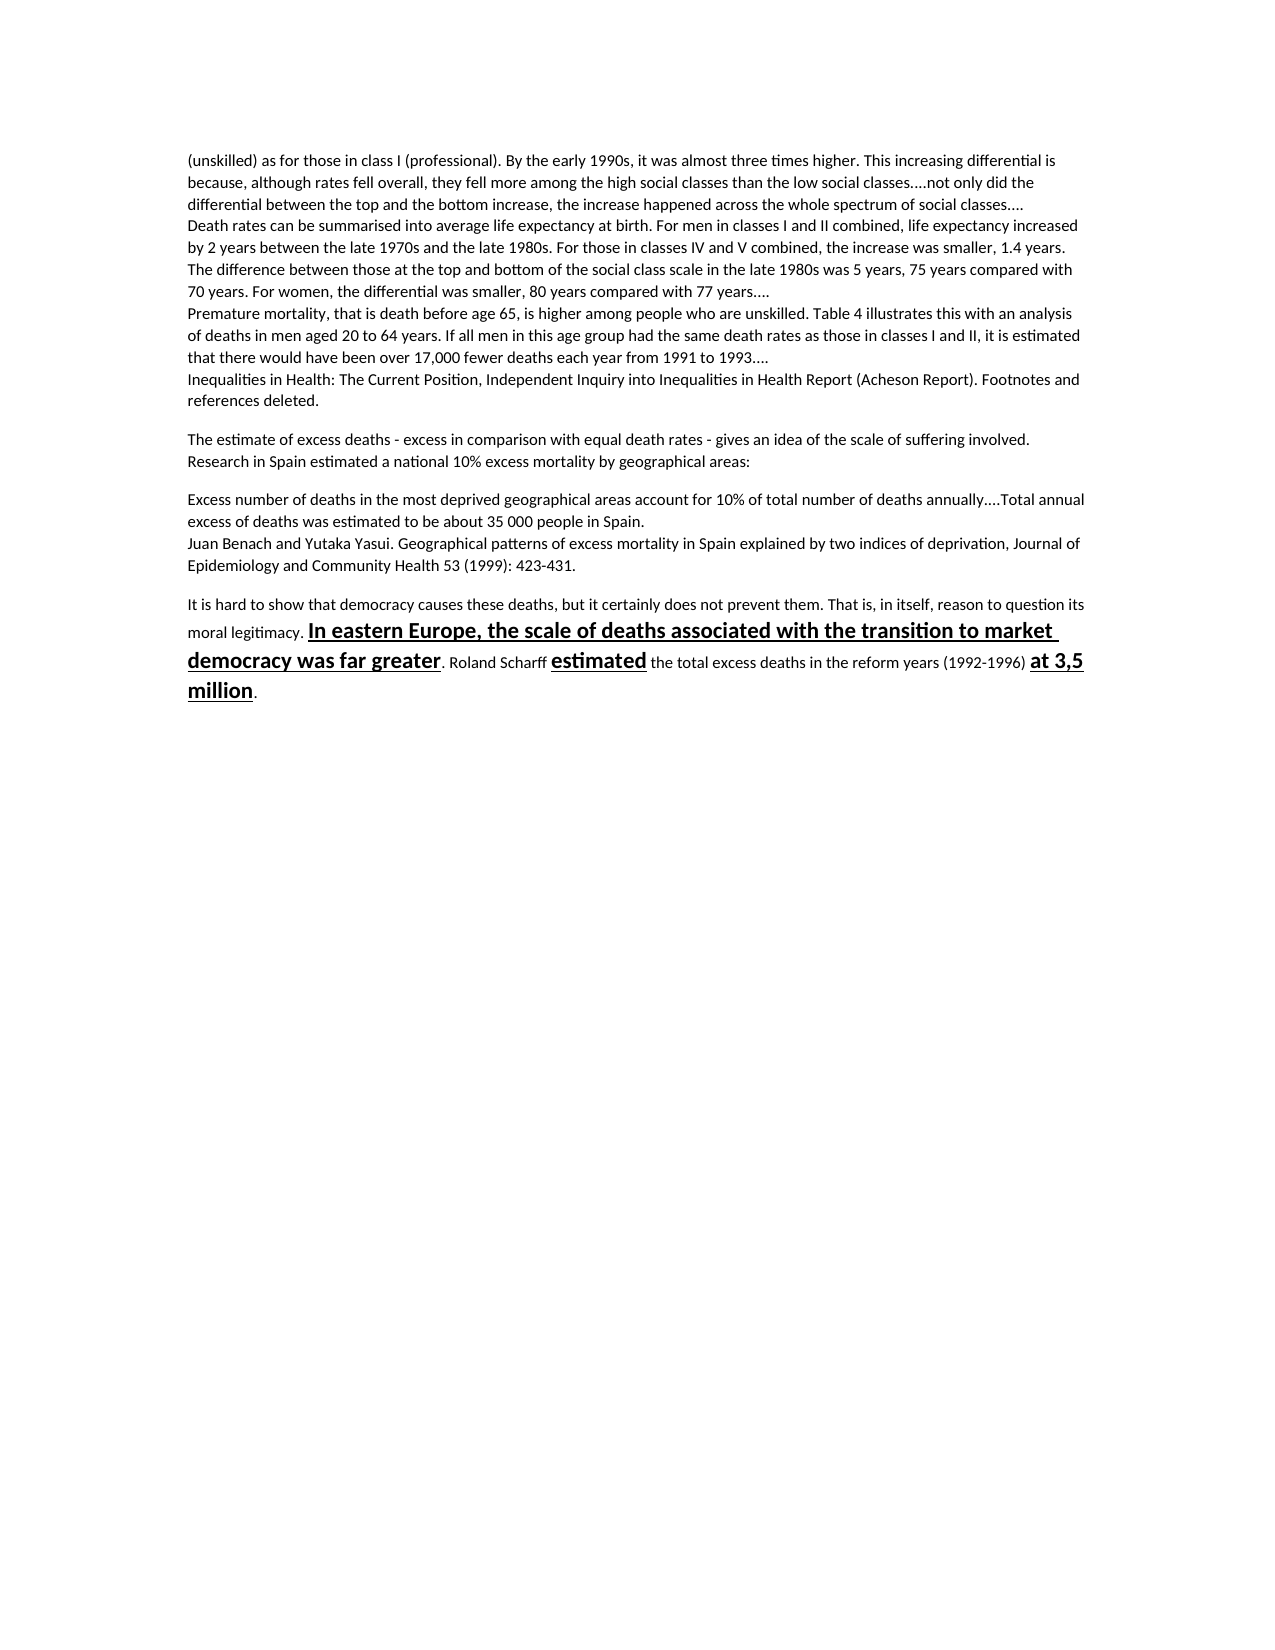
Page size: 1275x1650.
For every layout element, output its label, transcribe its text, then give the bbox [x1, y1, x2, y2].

text The estimate of excess deaths - excess in comparison with equal death rates - gives an idea of the scale of suffering involved. Research in Spain estimated a national 10% excess mortality by geographical areas: [187, 429, 1087, 471]
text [187, 150, 1087, 411]
text It is hard to show that democracy causes these deaths, but it certainly does not prevent them. That is, in itself, reason to question its moral legitimacy. In eastern Europe, the scale of deaths associated with the transition to market democracy was far greater. Roland Scharff estimated the total excess deaths in the reform years (1992-1996) at 3,5 million. [187, 594, 1087, 705]
text Excess number of deaths in the most deprived geographical areas account for 10% of total number of deaths annually....Total annual excess of deaths was estimated to be about 35 000 people in Spain. Juan Benach and Yutaka Yasui. Geographical patterns of excess mortality in Spain explained by two indices of deprivation, Journal of Epidemiology and Community Health 53 (1999): 423-431. [187, 489, 1087, 576]
